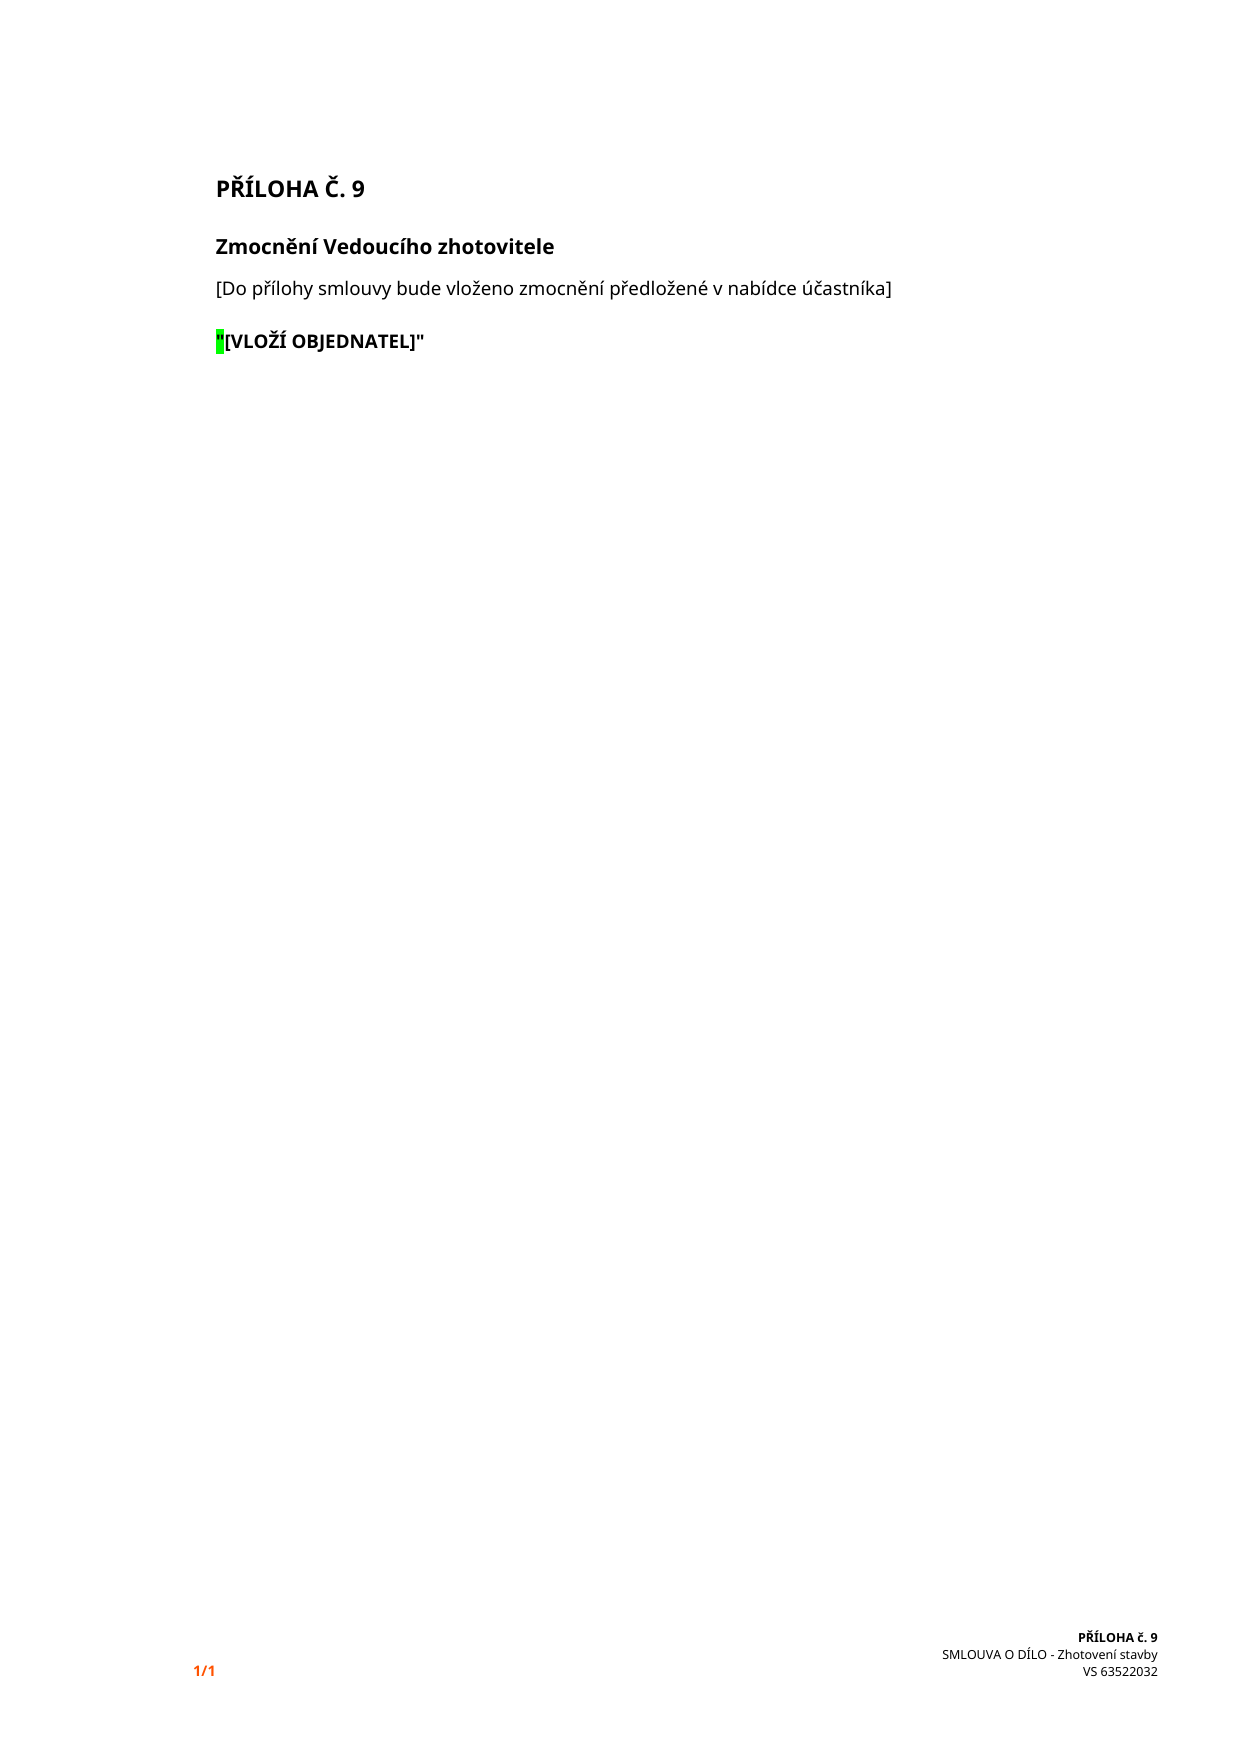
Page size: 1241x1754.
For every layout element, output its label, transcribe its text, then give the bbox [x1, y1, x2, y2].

text Zmocnění Vedoucího zhotovitele [216, 232, 1093, 260]
text [Do přílohy smlouvy bude vloženo zmocnění předložené v nabídce účastníka] [216, 276, 1093, 301]
text Příloha č. 9 [216, 172, 1093, 204]
